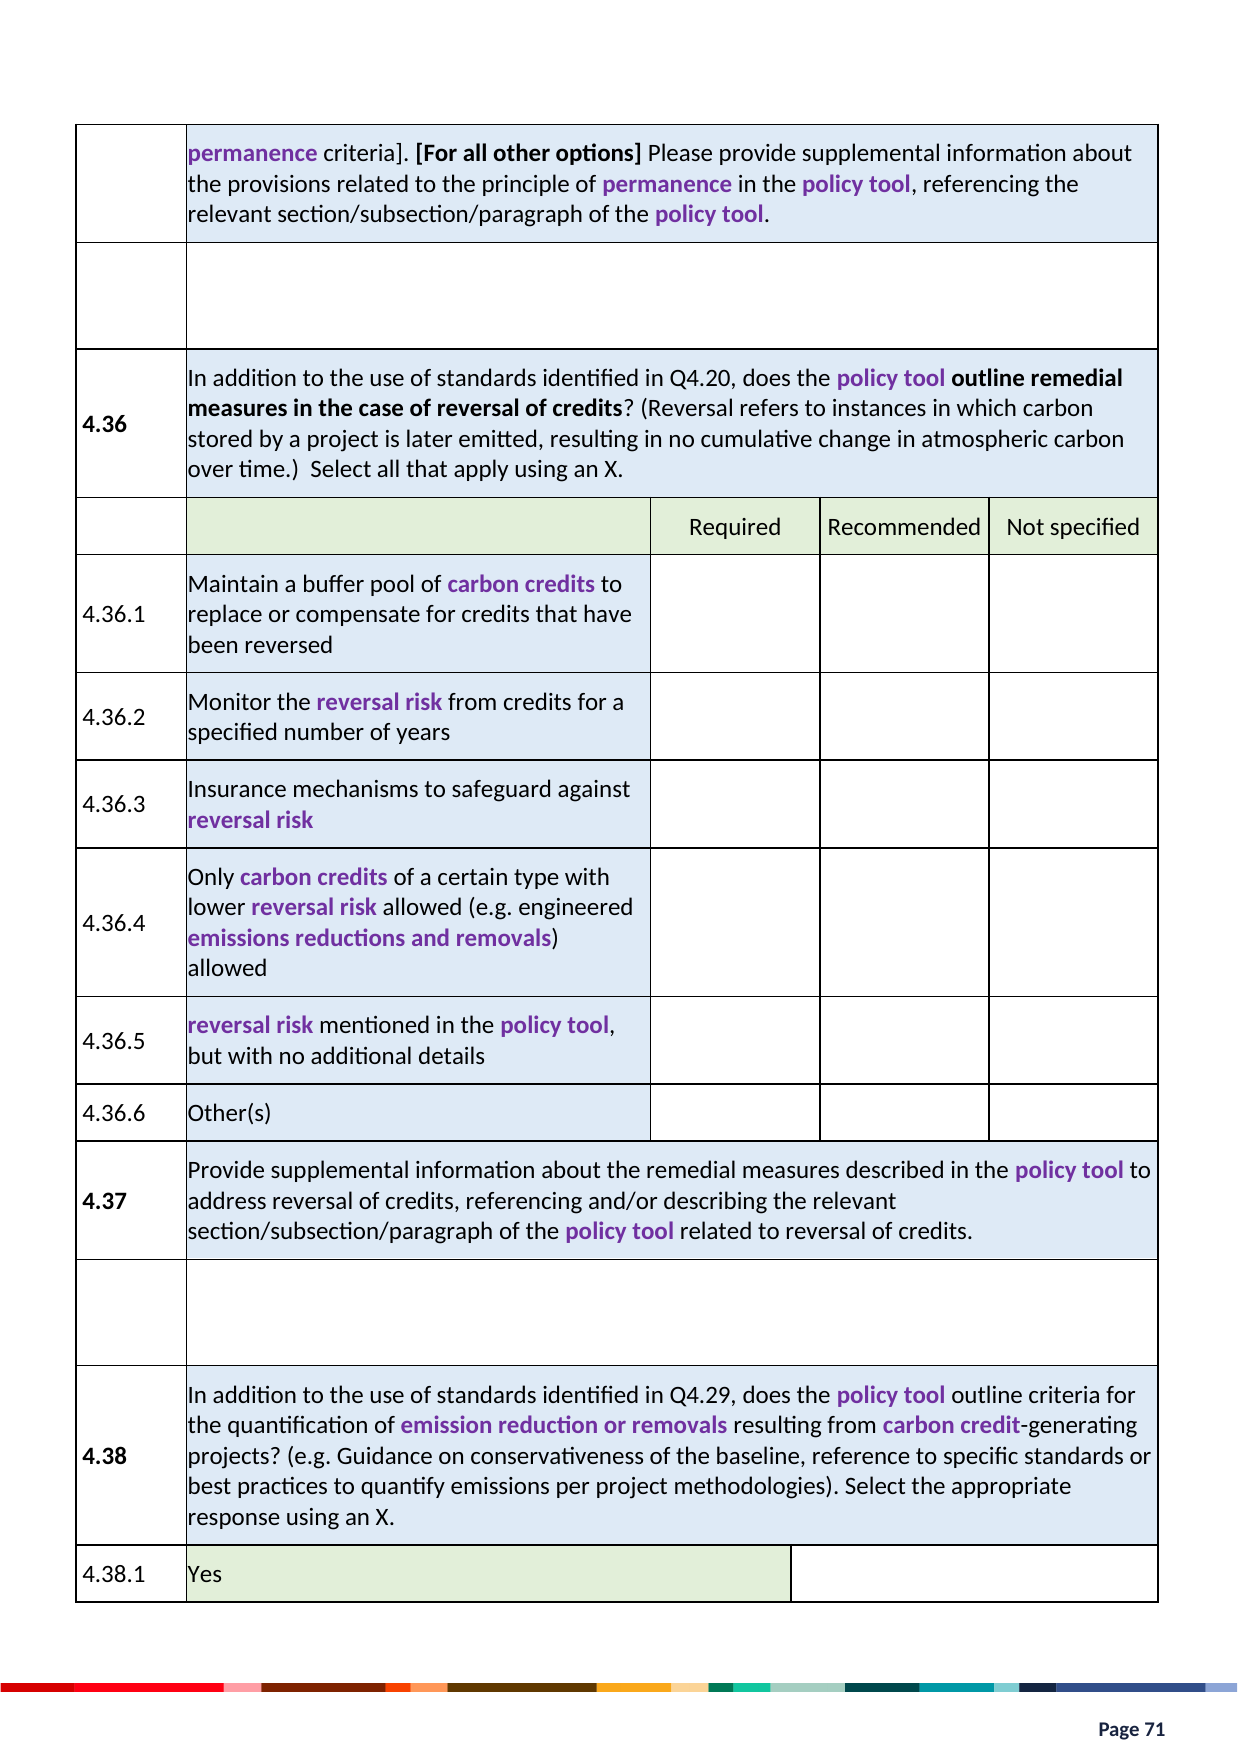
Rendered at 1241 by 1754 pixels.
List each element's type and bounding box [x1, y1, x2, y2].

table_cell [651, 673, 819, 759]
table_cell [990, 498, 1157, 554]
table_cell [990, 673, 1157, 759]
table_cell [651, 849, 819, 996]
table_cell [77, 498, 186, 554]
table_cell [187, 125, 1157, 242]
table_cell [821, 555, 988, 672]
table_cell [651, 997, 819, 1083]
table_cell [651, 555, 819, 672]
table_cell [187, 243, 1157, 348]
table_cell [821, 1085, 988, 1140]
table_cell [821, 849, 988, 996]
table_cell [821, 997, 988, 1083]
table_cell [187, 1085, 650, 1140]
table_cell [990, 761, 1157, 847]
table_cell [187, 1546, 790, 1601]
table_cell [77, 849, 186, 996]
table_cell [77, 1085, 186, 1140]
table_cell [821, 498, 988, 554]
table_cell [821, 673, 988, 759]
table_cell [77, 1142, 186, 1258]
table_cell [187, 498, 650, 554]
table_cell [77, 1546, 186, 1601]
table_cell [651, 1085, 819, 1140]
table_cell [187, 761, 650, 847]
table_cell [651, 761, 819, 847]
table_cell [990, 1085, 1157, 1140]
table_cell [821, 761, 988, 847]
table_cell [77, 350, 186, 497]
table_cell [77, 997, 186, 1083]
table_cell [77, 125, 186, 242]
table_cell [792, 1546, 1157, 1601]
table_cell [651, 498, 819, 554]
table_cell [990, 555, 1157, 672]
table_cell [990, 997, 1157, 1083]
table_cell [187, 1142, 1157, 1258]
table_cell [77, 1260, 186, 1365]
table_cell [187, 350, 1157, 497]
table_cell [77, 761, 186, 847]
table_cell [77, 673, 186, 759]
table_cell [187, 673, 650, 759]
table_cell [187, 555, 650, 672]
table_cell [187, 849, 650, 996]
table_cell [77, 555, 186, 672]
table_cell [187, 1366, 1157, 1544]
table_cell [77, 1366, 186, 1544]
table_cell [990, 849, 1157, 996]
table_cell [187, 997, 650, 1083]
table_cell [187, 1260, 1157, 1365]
picture [0, 1683, 1236, 1692]
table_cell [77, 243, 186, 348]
